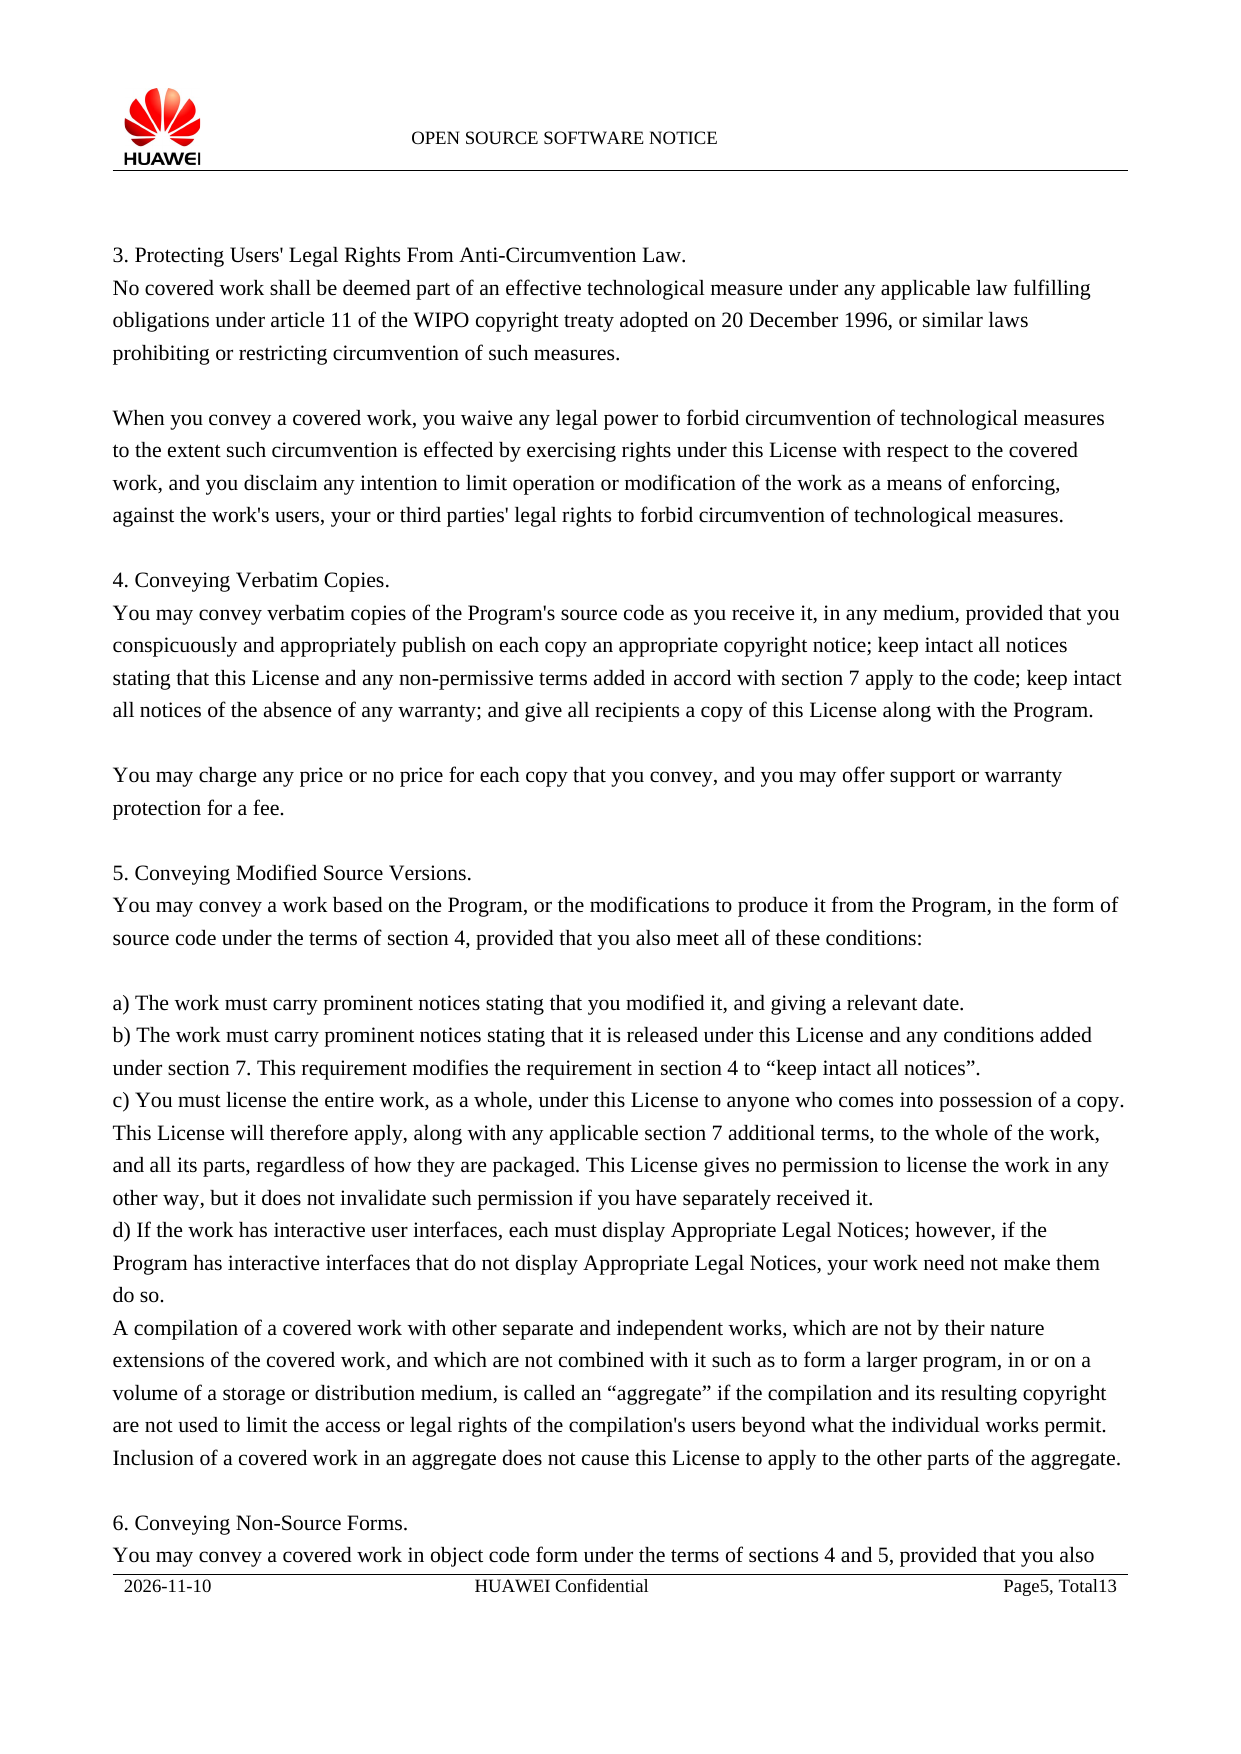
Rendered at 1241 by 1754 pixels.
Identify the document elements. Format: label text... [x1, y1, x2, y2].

picture [124, 88, 201, 165]
